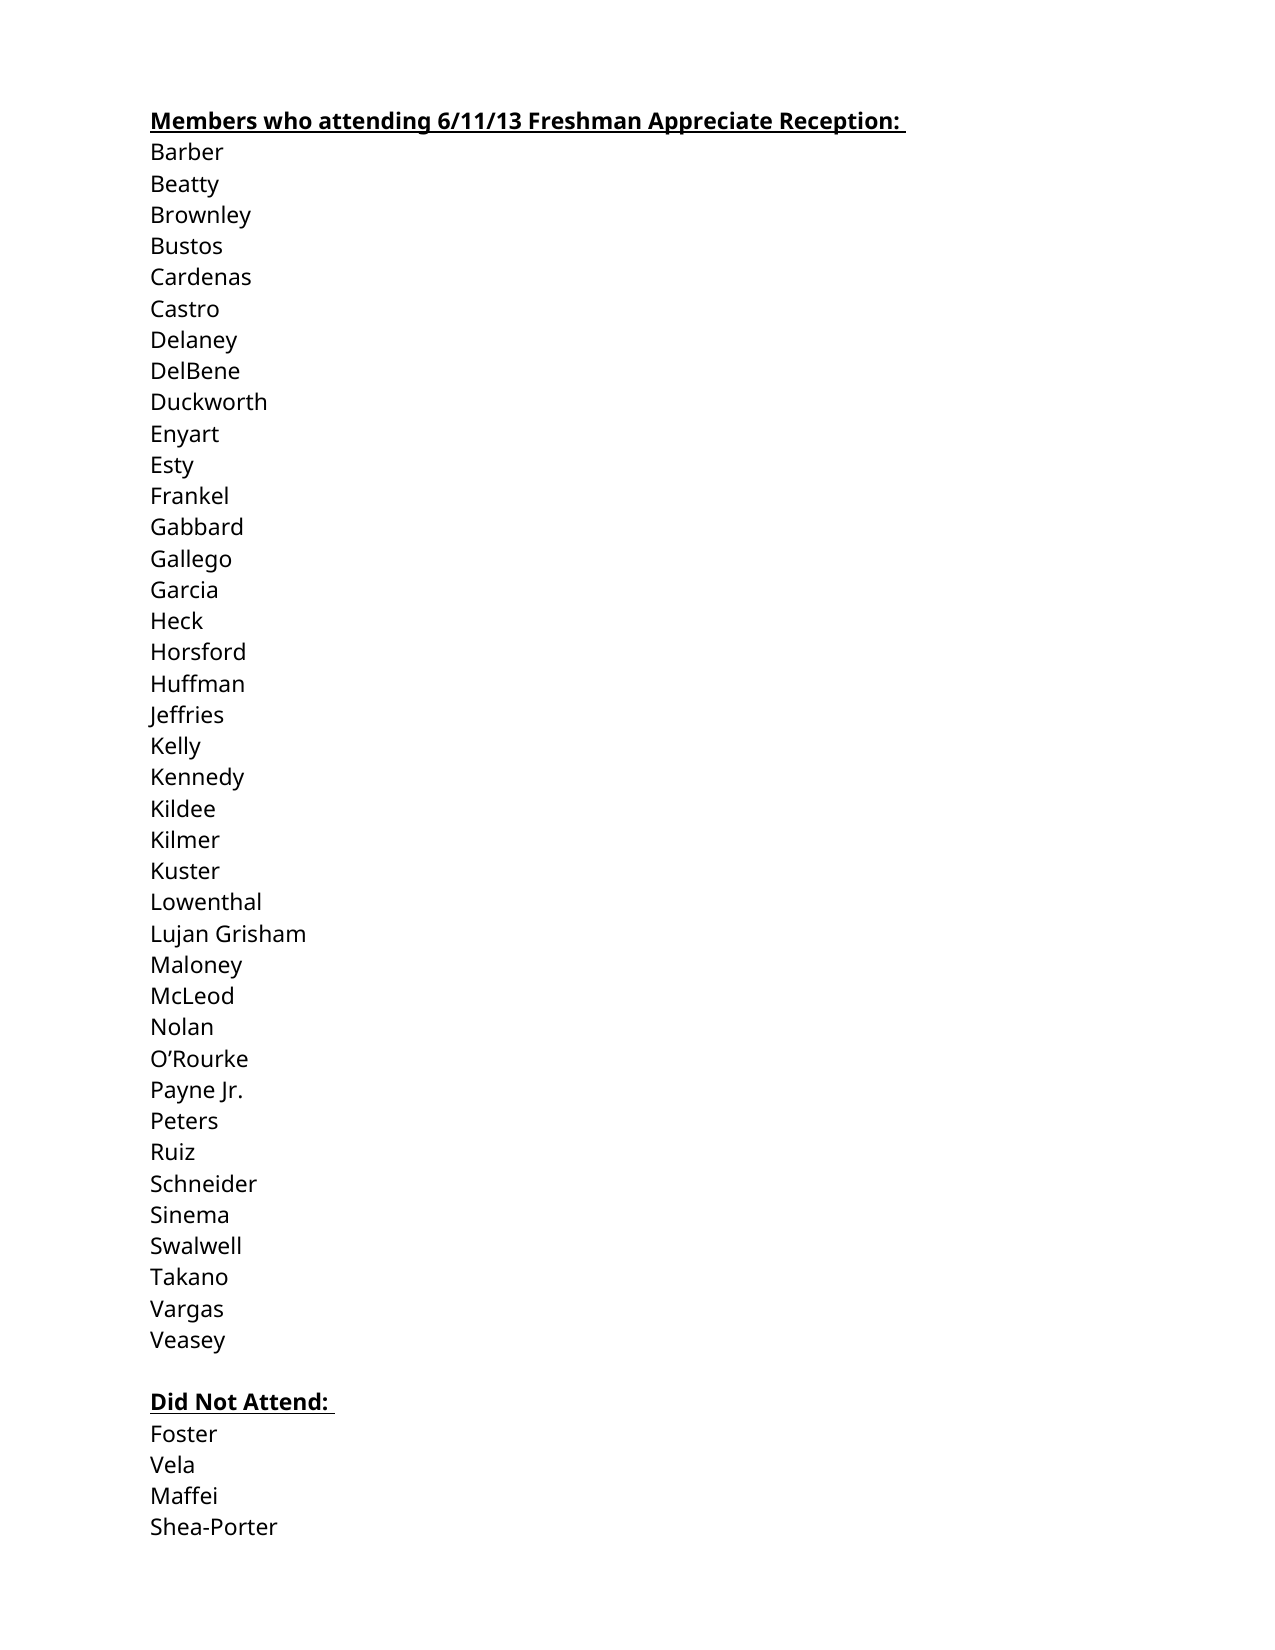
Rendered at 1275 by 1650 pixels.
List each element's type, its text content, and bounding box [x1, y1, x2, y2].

text Beatty [150, 167, 1125, 199]
text Schneider [150, 1167, 1125, 1199]
text Horsford [150, 636, 1125, 667]
text Garcia [150, 574, 1125, 605]
text Kildee [150, 792, 1125, 824]
text Payne Jr. [150, 1074, 1125, 1105]
text Bustos [150, 230, 1125, 261]
text Vela [150, 1449, 1125, 1480]
text Esty [150, 449, 1125, 480]
text Lowenthal [150, 886, 1125, 917]
text Kilmer [150, 824, 1125, 855]
text Peters [150, 1105, 1125, 1136]
text Brownley [150, 199, 1125, 230]
text Jeffries [150, 699, 1125, 730]
text Takano [150, 1261, 1125, 1292]
text Delaney [150, 324, 1125, 355]
text Duckworth [150, 386, 1125, 417]
text Did Not Attend: [150, 1386, 1125, 1417]
text Castro [150, 292, 1125, 324]
text Cardenas [150, 261, 1125, 292]
text Vargas [150, 1292, 1125, 1324]
text Heck [150, 605, 1125, 636]
text Kennedy [150, 761, 1125, 792]
text Foster [150, 1417, 1125, 1449]
text Barber [150, 136, 1125, 167]
text Members who attending 6/11/13 Freshman Appreciate Reception: [150, 105, 1125, 136]
text Veasey [150, 1324, 1125, 1355]
text Shea-Porter [150, 1511, 1125, 1542]
text Swalwell [150, 1230, 1125, 1261]
text Huffman [150, 667, 1125, 699]
text Kelly [150, 730, 1125, 761]
text Maloney [150, 949, 1125, 980]
text McLeod [150, 980, 1125, 1011]
text Nolan [150, 1011, 1125, 1042]
text Ruiz [150, 1136, 1125, 1167]
text Lujan Grisham [150, 917, 1125, 949]
text Gallego [150, 542, 1125, 574]
text Enyart [150, 417, 1125, 449]
text O’Rourke [150, 1042, 1125, 1074]
text Kuster [150, 855, 1125, 886]
text Gabbard [150, 511, 1125, 542]
text DelBene [150, 355, 1125, 386]
text Frankel [150, 480, 1125, 511]
text Sinema [150, 1199, 1125, 1230]
text Maffei [150, 1480, 1125, 1511]
